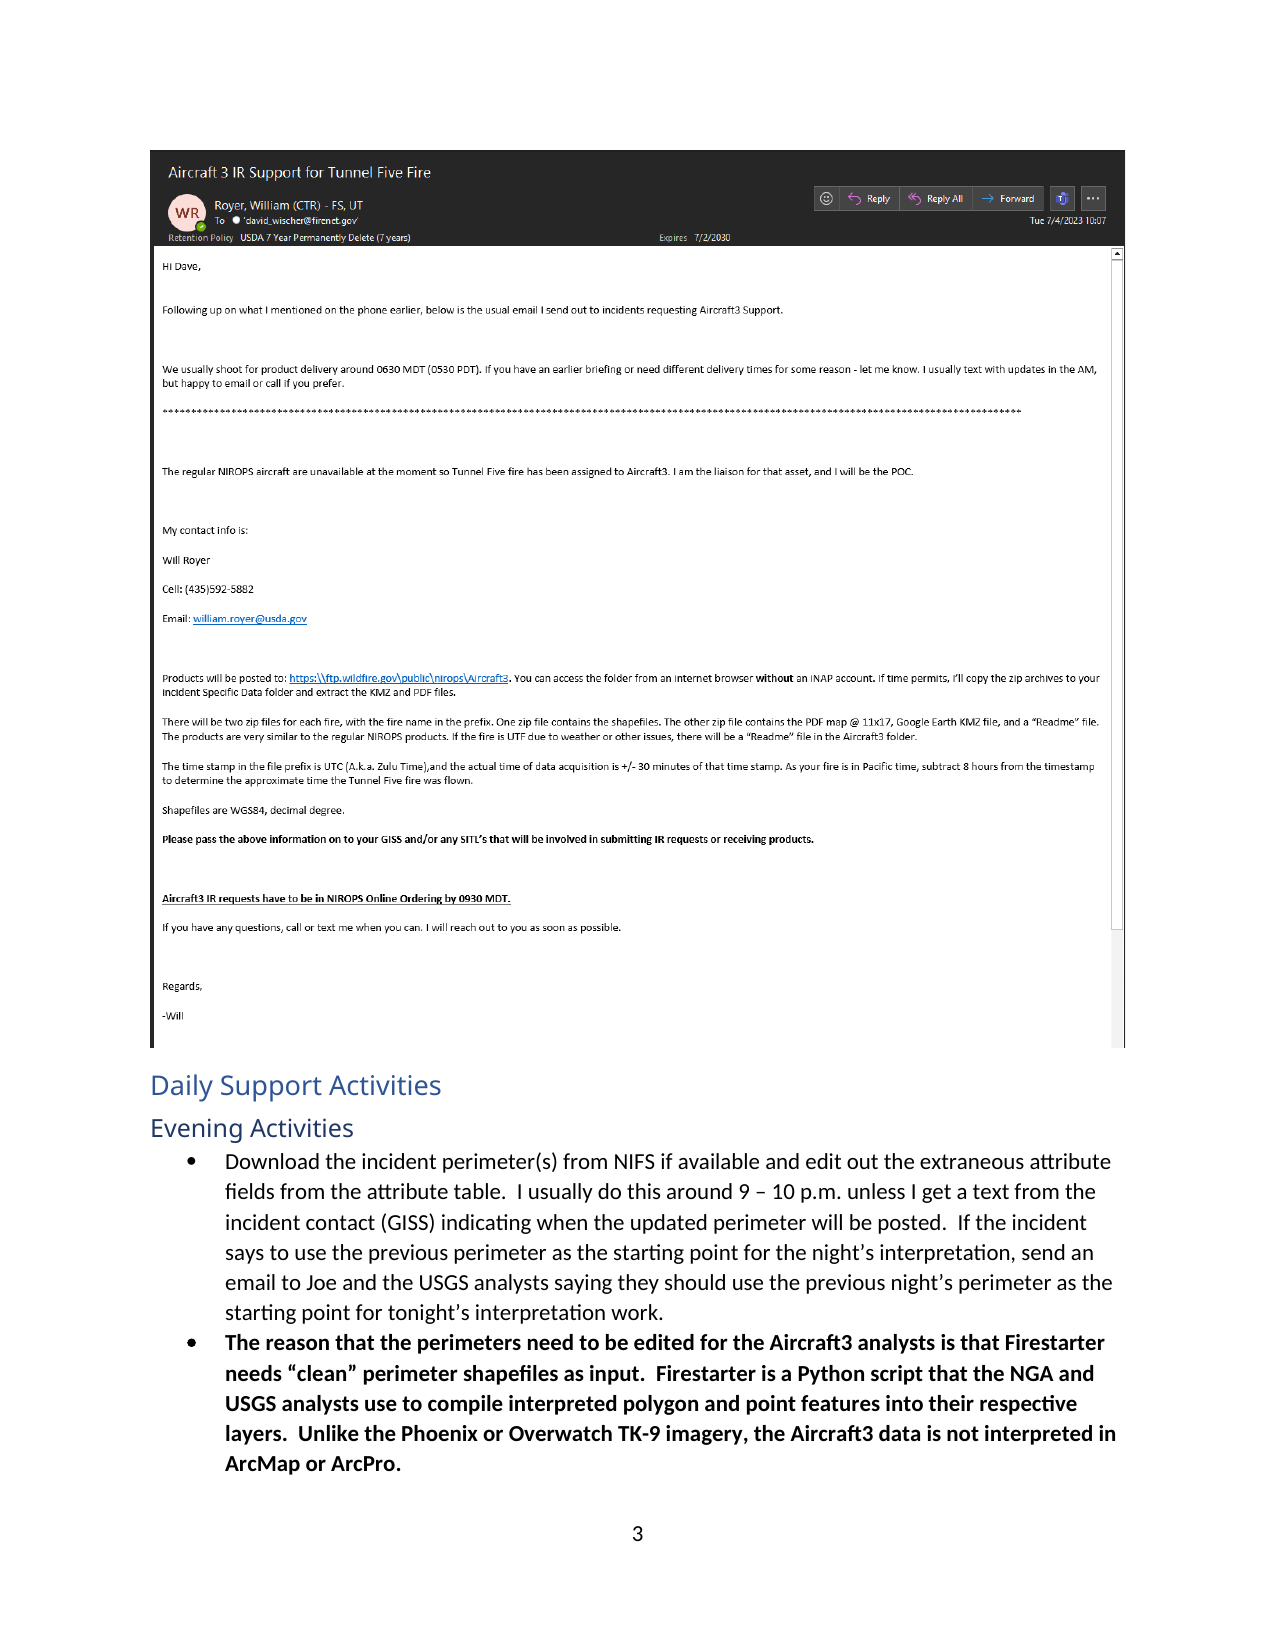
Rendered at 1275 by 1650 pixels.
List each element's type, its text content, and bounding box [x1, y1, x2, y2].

list The reason that the perimeters need to be edited for the Aircraft3 analysts is that Firestarter needs “clean” perimeter shapefiles as input. Firestarter is a Python script that the NGA and USGS analysts use to compile interpreted polygon and point features into their respective layers. Unlike the Phoenix or Overwatch TK-9 imagery, the Aircraft3 data is not interpreted in ArcMap or ArcPro. [187, 1328, 1125, 1477]
subtitle Evening Activities [150, 1111, 1125, 1144]
list Download the incident perimeter(s) from NIFS if available and edit out the extraneous attribute fields from the attribute table. I usually do this around 9 – 10 p.m. unless I get a text from the incident contact (GISS) indicating when the updated perimeter will be posted. If the incident says to use the previous perimeter as the starting point for the night’s interpretation, send an email to Joe and the USGS analysts saying they should use the previous night’s perimeter as the starting point for tonight’s interpretation work. [187, 1147, 1125, 1326]
subtitle Daily Support Activities [150, 1067, 1125, 1103]
picture [150, 150, 1125, 1048]
